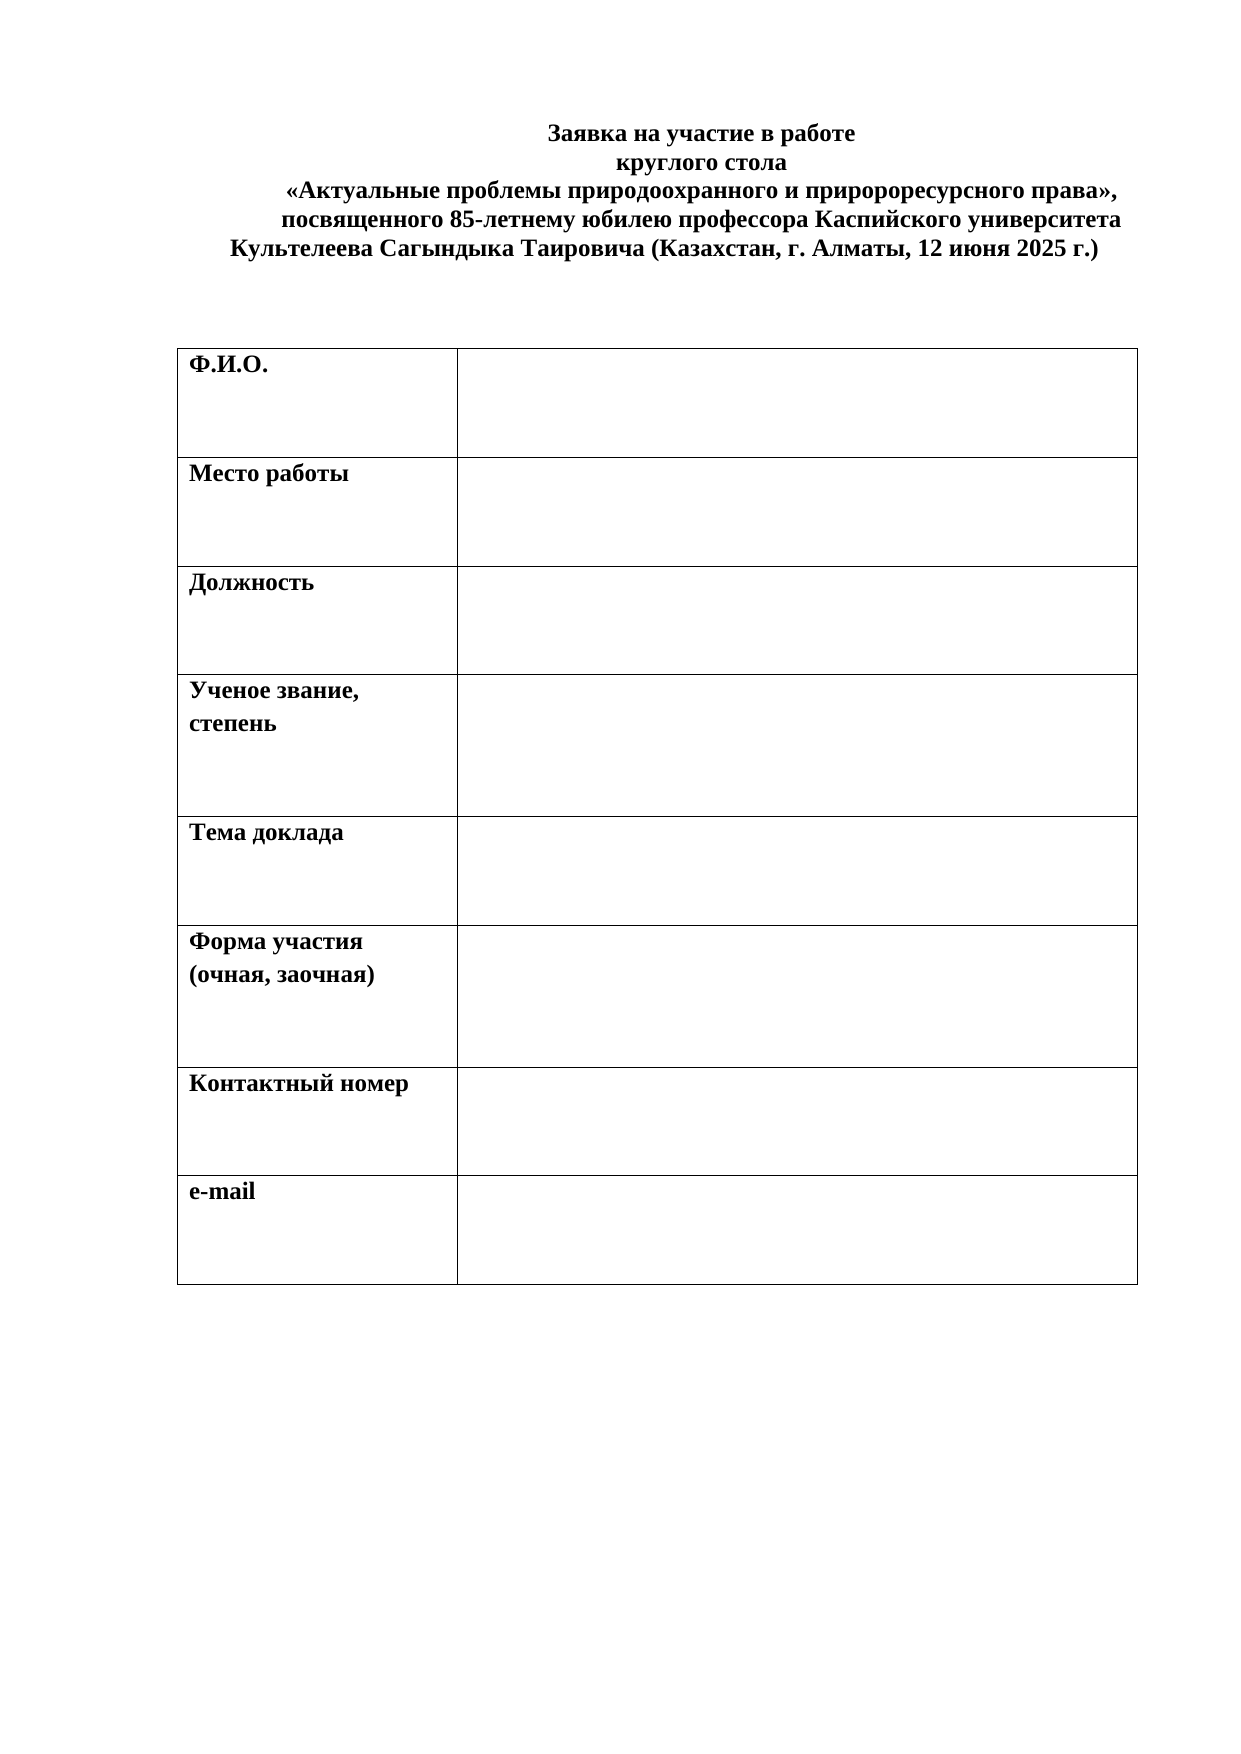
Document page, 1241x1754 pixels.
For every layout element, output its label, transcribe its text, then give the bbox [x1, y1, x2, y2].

table_cell Форма участия (очная, заочная) [178, 926, 457, 1067]
text круглого стола [177, 147, 1152, 176]
table_cell [458, 458, 1137, 566]
table_cell Место работы [178, 458, 457, 566]
table_cell [458, 675, 1137, 816]
table_cell [458, 1068, 1137, 1175]
table_cell e-mail [178, 1176, 457, 1284]
text Заявка на участие в работе [177, 118, 1152, 147]
table_cell [458, 926, 1137, 1067]
table_cell [458, 567, 1137, 674]
table_cell Ученое звание, степень [178, 675, 457, 816]
text «Актуальные проблемы природоохранного и приророресурсного права», [177, 176, 1152, 204]
table_cell [458, 817, 1137, 925]
table_header [458, 349, 1137, 457]
table_header Ф.И.О. [178, 349, 457, 457]
text посвященного 85-летнему юбилею профессора Каспийского университета Культелеева Сагындыка Таировича (Казахстан, г. Алматы, 12 июня 2025 г.) [177, 204, 1152, 262]
table_cell Должность [178, 567, 457, 674]
table_cell Тема доклада [178, 817, 457, 925]
table_cell [458, 1176, 1137, 1284]
table_cell Контактный номер [178, 1068, 457, 1175]
